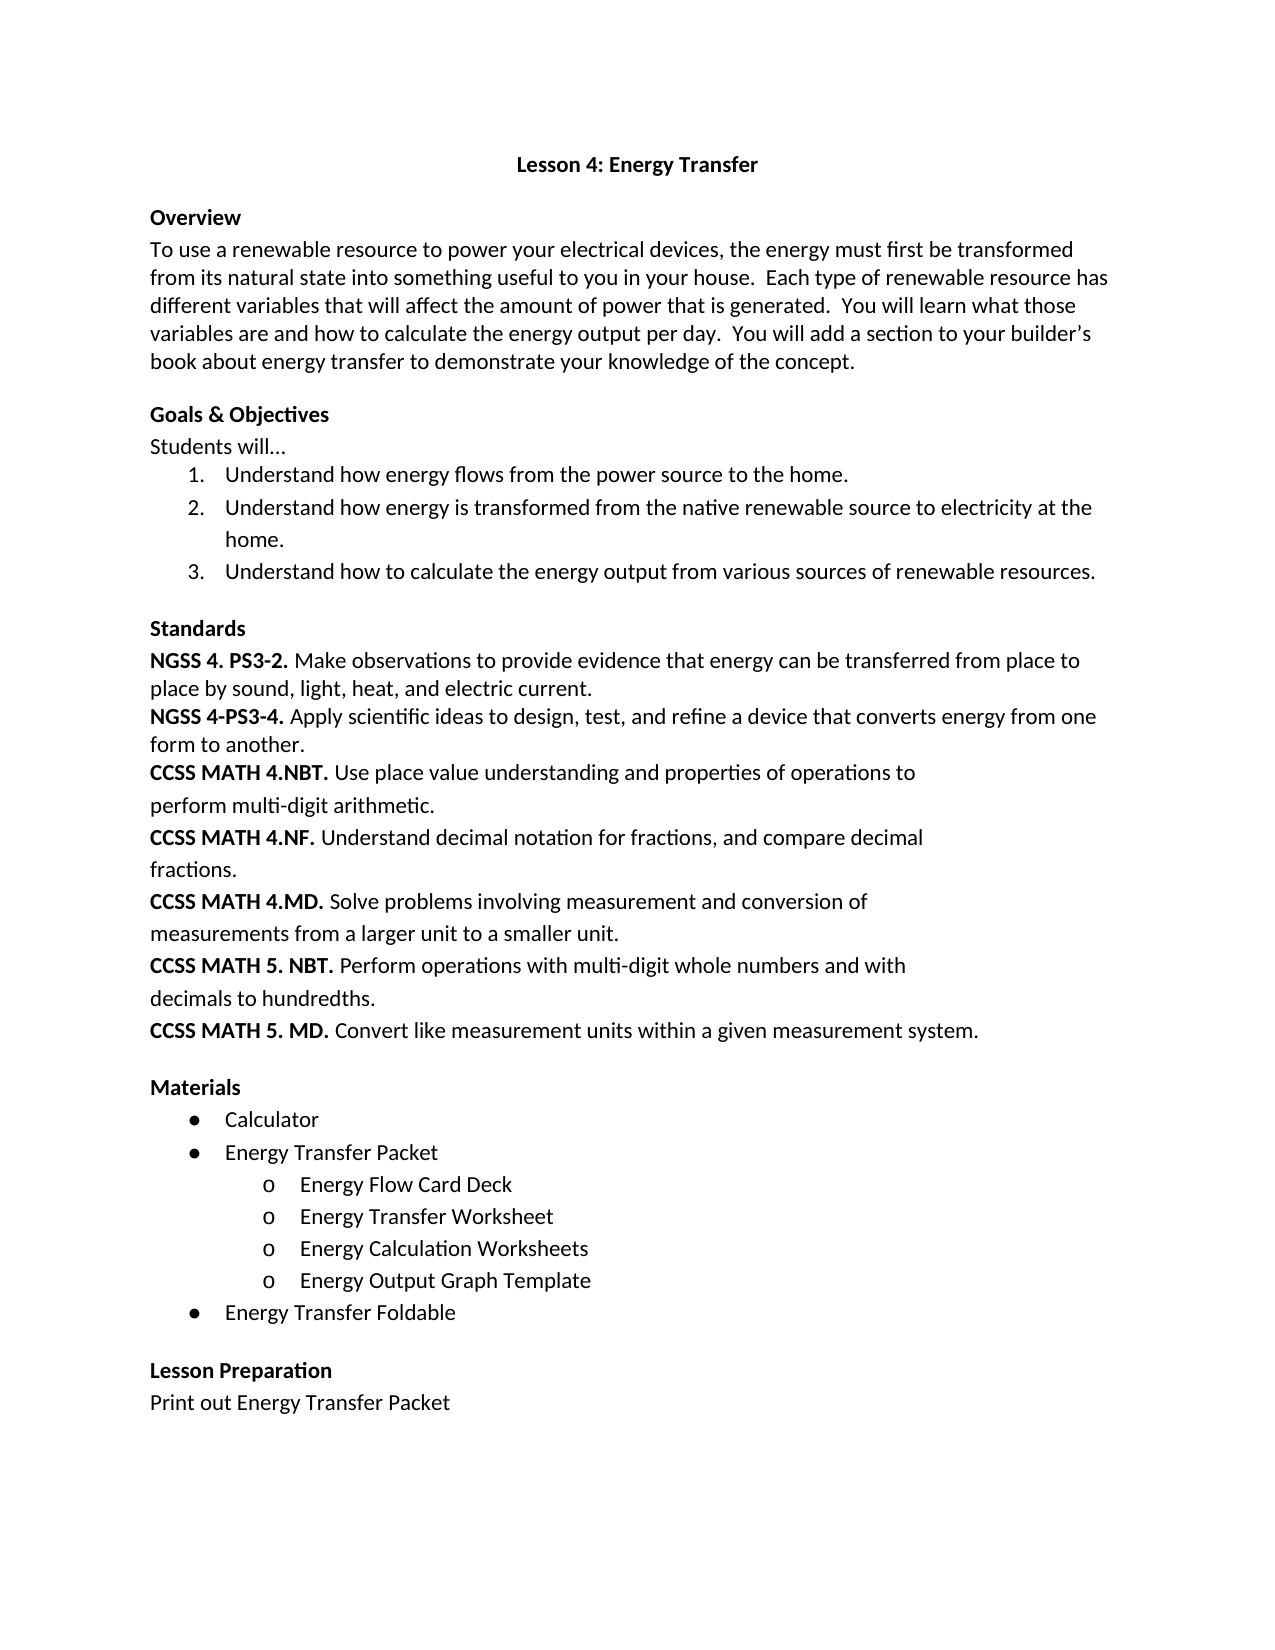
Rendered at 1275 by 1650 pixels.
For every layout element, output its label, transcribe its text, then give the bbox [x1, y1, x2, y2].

list Energy Calculation Worksheets [262, 1234, 1125, 1262]
text NGSS 4-PS3-4. Apply scientific ideas to design, test, and refine a device that converts energy from one form to another. [150, 702, 1125, 758]
text CCSS MATH 4.MD. Solve problems involving measurement and conversion of [150, 887, 1125, 915]
text To use a renewable resource to power your electrical devices, the energy must first be transformed from its natural state into something useful to you in your house. Each type of renewable resource has different variables that will affect the amount of power that is generated. You will learn what those variables are and how to calculate the energy output per day. You will add a section to your builder’s book about energy transfer to demonstrate your knowledge of the concept. [150, 235, 1125, 375]
text CCSS MATH 5. NBT. Perform operations with multi-digit whole numbers and with [150, 952, 1125, 980]
list Energy Flow Card Deck [262, 1170, 1125, 1198]
subtitle Lesson Preparation [150, 1356, 1125, 1384]
text measurements from a larger unit to a smaller unit. [150, 919, 1125, 947]
text perform multi-digit arithmetic. [150, 791, 1125, 819]
text Students will… [150, 432, 1125, 461]
text decimals to hundredths. [150, 984, 1125, 1012]
list Energy Transfer Foldable [187, 1298, 1125, 1327]
text fractions. [150, 855, 1125, 883]
list Energy Transfer Packet [187, 1138, 1125, 1166]
subtitle Goals & Objectives [150, 400, 1125, 428]
text CCSS MATH 5. MD. Convert like measurement units within a given measurement system. [150, 1016, 1125, 1044]
list Energy Transfer Worksheet [262, 1202, 1125, 1230]
subtitle Overview [150, 203, 1125, 231]
text CCSS MATH 4.NBT. Use place value understanding and properties of operations to [150, 758, 1125, 787]
subtitle Materials [150, 1073, 1125, 1101]
list Understand how energy is transformed from the native renewable source to electricity at the home. [187, 493, 1125, 553]
list Understand how to calculate the energy output from various sources of renewable resources. [187, 557, 1125, 585]
text NGSS 4. PS3-2. Make observations to provide evidence that energy can be transferred from place to place by sound, light, heat, and electric current. [150, 646, 1125, 702]
list Energy Output Graph Template [262, 1266, 1125, 1294]
text CCSS MATH 4.NF. Understand decimal notation for fractions, and compare decimal [150, 823, 1125, 851]
list Understand how energy flows from the power source to the home. [187, 461, 1125, 488]
list Calculator [187, 1105, 1125, 1133]
title Lesson 4: Energy Transfer [150, 150, 1125, 178]
text Print out Energy Transfer Packet [150, 1388, 1125, 1416]
subtitle Standards [150, 614, 1125, 642]
